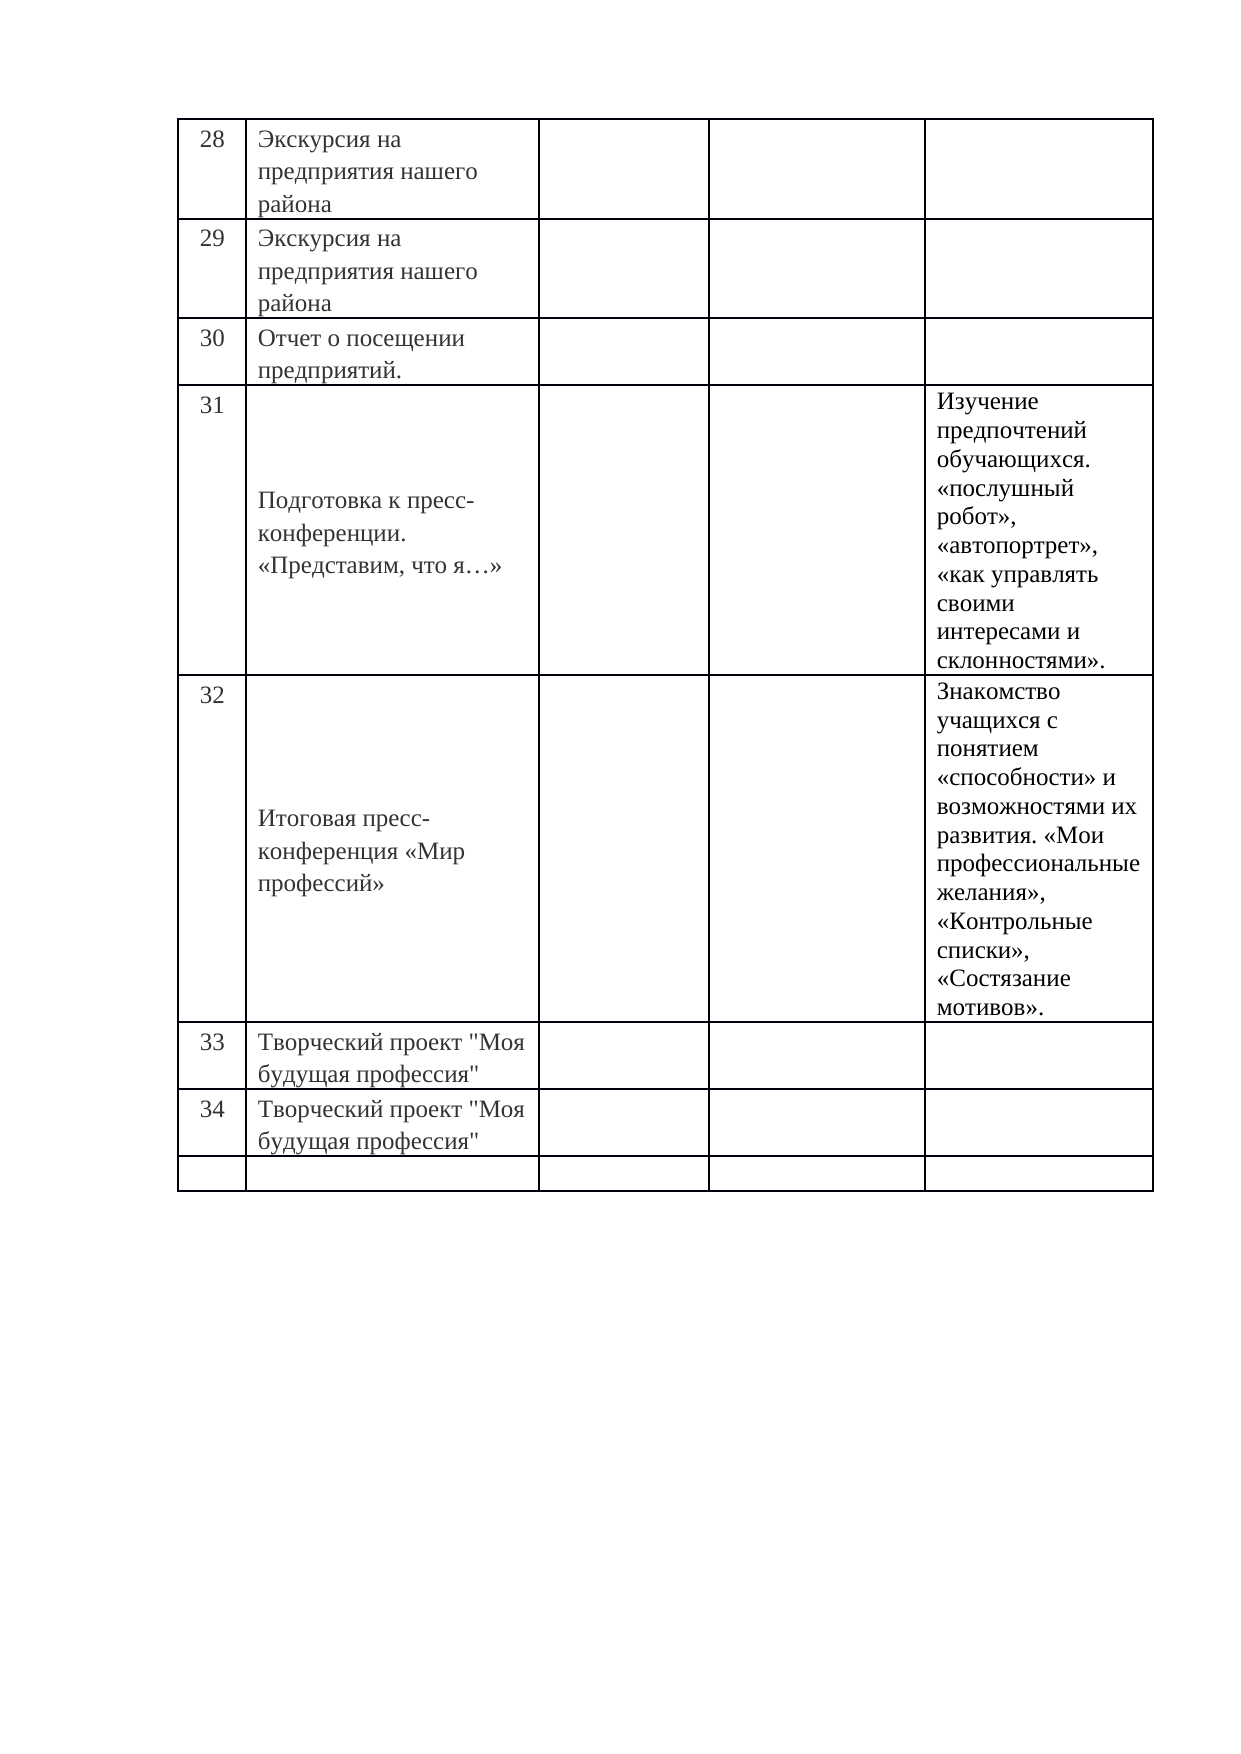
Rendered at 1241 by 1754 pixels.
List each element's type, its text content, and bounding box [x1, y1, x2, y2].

table_cell [540, 319, 708, 384]
table_cell [926, 1023, 1152, 1088]
table_cell [710, 120, 924, 218]
table_cell [710, 386, 924, 674]
table_cell Итоговая пресс-конференция «Мир профессий» [247, 676, 538, 1021]
table_cell [926, 1090, 1152, 1155]
table_cell [540, 676, 708, 1021]
table_cell 34 [179, 1090, 245, 1155]
table_cell 32 [179, 676, 245, 1021]
table_cell 28 [179, 120, 245, 218]
table_cell Творческий проект "Моя будущая профессия" [247, 1090, 538, 1155]
table_cell [710, 676, 924, 1021]
table_cell Подготовка к пресс- конференции. «Представим, что я…» [247, 386, 538, 674]
table_cell [540, 1157, 708, 1190]
table_cell 29 [179, 220, 245, 317]
table_cell [179, 1157, 245, 1190]
table_cell Изучение предпочтений обучающихся. «послушный робот», «автопортрет», «как управлять своими интересами и склонностями». [926, 386, 1152, 674]
table_cell Экскурсия на предприятия нашего района [247, 120, 538, 218]
table_cell [247, 1157, 538, 1190]
table_cell Отчет о посещении предприятий. [247, 319, 538, 384]
table_cell 31 [179, 386, 245, 674]
table_cell [540, 120, 708, 218]
table_cell [926, 1157, 1152, 1190]
table_cell 33 [179, 1023, 245, 1088]
table_cell Знакомство учащихся с понятием «способности» и возможностями их развития. «Мои профессиональные желания», «Контрольные списки», «Состязание мотивов». [926, 676, 1152, 1021]
table_cell [540, 220, 708, 317]
table_cell [926, 220, 1152, 317]
table_cell Творческий проект "Моя будущая профессия" [247, 1023, 538, 1088]
table_cell [926, 319, 1152, 384]
table_cell [710, 319, 924, 384]
table_cell 30 [179, 319, 245, 384]
table_cell [926, 120, 1152, 218]
table_cell [540, 1023, 708, 1088]
table_cell [540, 386, 708, 674]
table_cell [710, 1157, 924, 1190]
table_cell [540, 1090, 708, 1155]
table_cell [710, 1023, 924, 1088]
table_cell Экскурсия на предприятия нашего района [247, 220, 538, 317]
table_cell [710, 220, 924, 317]
table_cell [710, 1090, 924, 1155]
